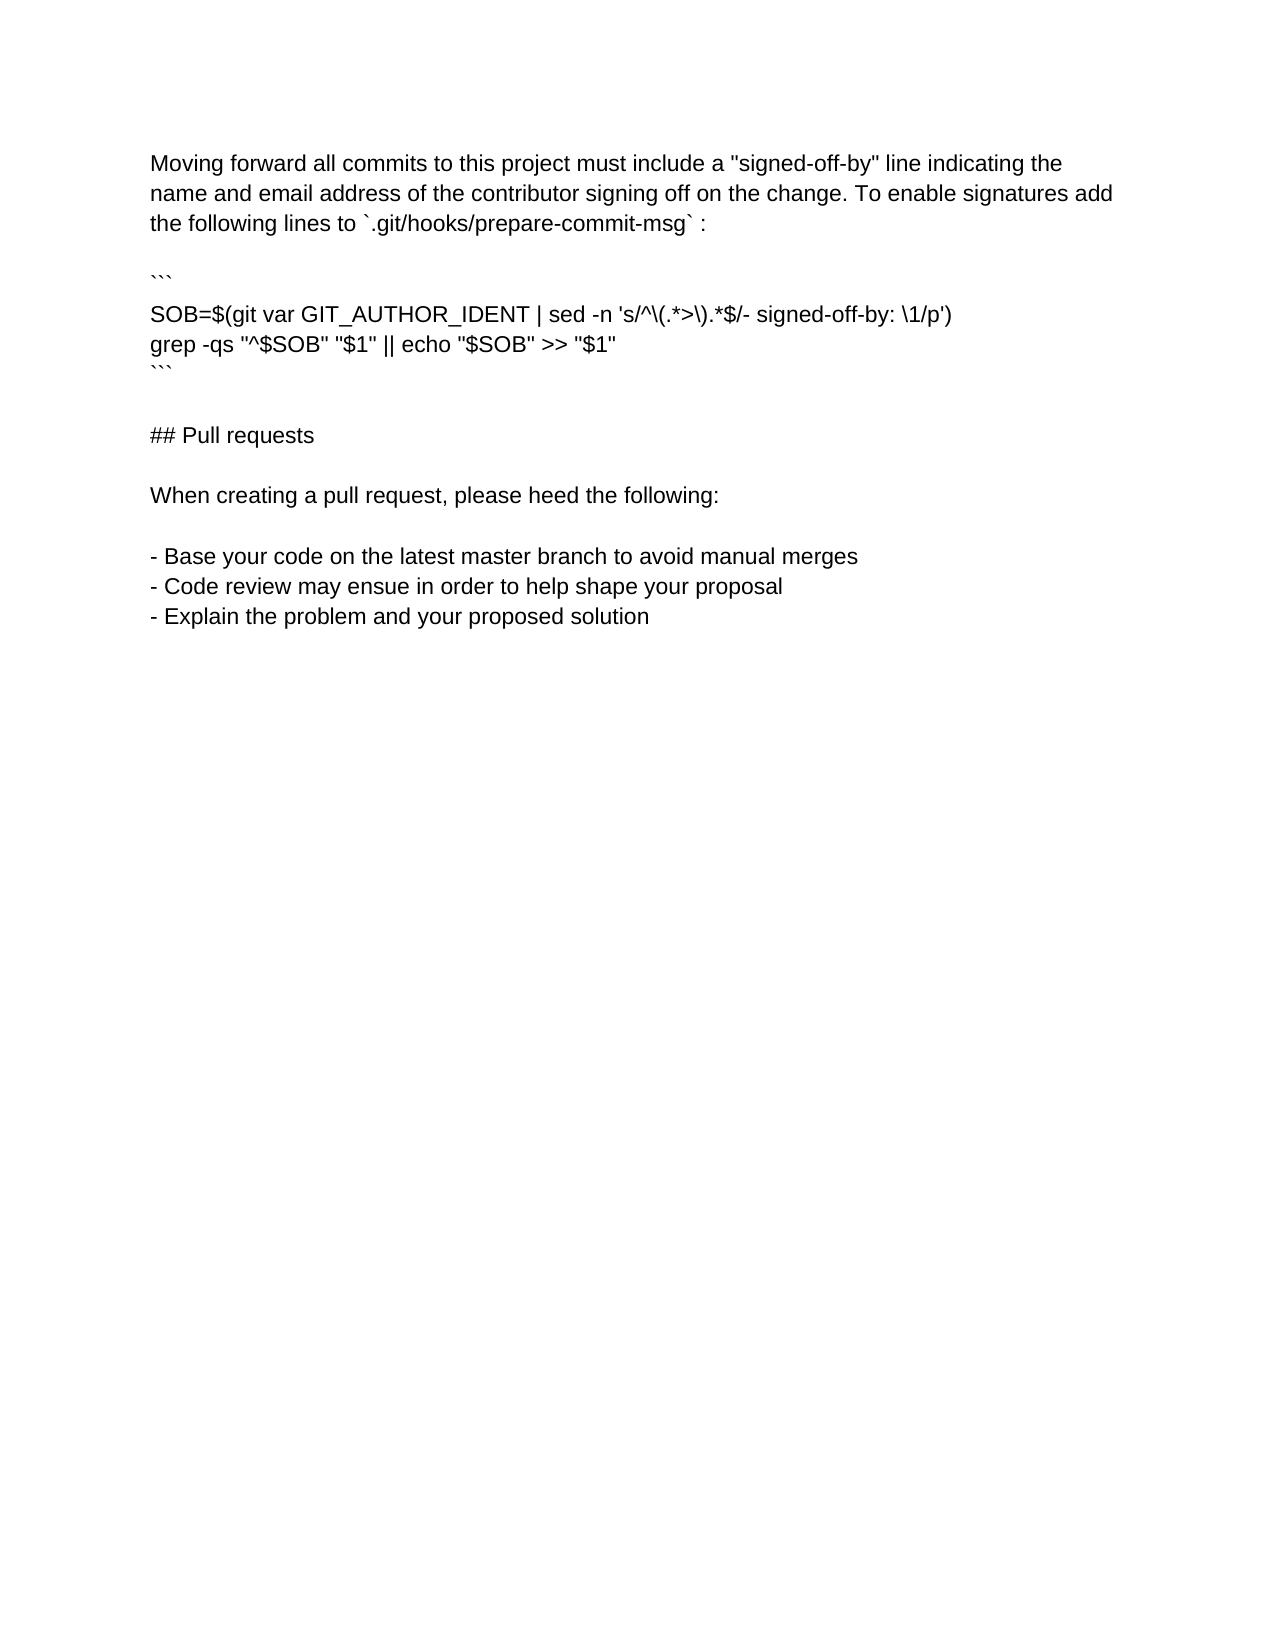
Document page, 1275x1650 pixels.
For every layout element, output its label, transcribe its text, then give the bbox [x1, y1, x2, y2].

text grep -qs "^$SOB" "$1" || echo "$SOB" >> "$1" [150, 331, 1125, 358]
text SOB=$(git var GIT_AUTHOR_IDENT | sed -n 's/^\(.*>\).*$/- signed-off-by: \1/p') [150, 301, 1125, 327]
text - Code review may ensue in order to help shape your proposal [150, 573, 1125, 599]
text ``` [150, 271, 1125, 297]
text - Explain the problem and your proposed solution [150, 603, 1125, 629]
text When creating a pull request, please heed the following: [150, 482, 1125, 509]
text ``` [150, 361, 1125, 388]
text ## Pull requests [150, 422, 1125, 448]
text Moving forward all commits to this project must include a "signed-off-by" line indicating the name and email address of the contributor signing off on the change. To enable signatures add the following lines to `.git/hooks/prepare-commit-msg` : [150, 150, 1125, 237]
text - Base your code on the latest master branch to avoid manual merges [150, 543, 1125, 569]
